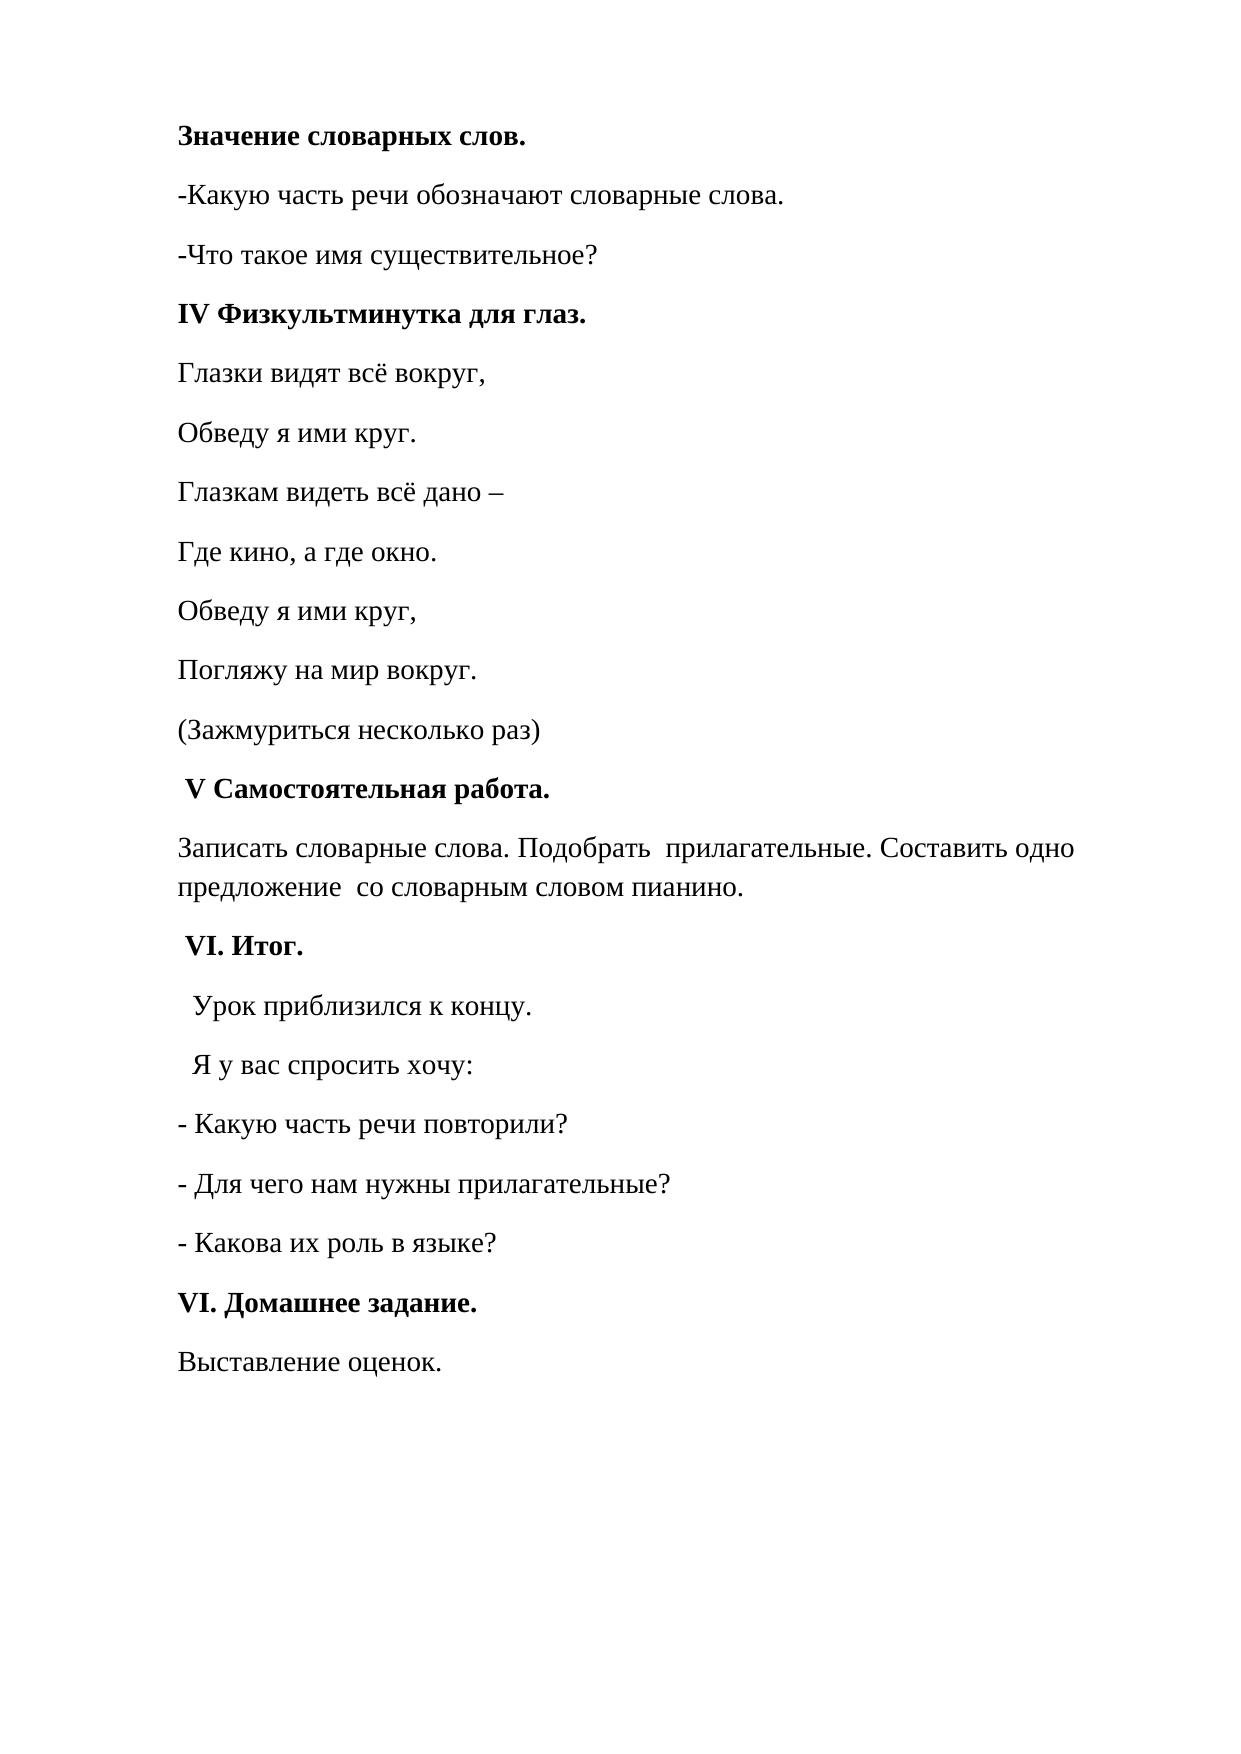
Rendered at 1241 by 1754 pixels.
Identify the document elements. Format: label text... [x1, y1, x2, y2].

text (Зажмуриться несколько раз) [177, 712, 1152, 745]
text -Что такое имя существительное? [177, 237, 1152, 270]
text -Какую часть речи обозначают словарные слова. [177, 177, 1152, 211]
text Где кино, а где окно. [177, 534, 1152, 567]
text Записать словарные слова. Подобрать прилагательные. Составить одно предложение со словарным словом пианино. [177, 831, 1152, 903]
text - Для чего нам нужны прилагательные? [177, 1166, 1152, 1199]
text Урок приблизился к концу. [177, 988, 1152, 1021]
text Глазкам видеть всё дано – [177, 474, 1152, 508]
text Выставление оценок. [177, 1344, 1152, 1378]
text - Какую часть речи повторили? [177, 1107, 1152, 1140]
text Погляжу на мир вокруг. [177, 652, 1152, 686]
text VI. Домашнее задание. [177, 1285, 1152, 1318]
text - Какова их роль в языке? [177, 1225, 1152, 1259]
text Обведу я ими круг, [177, 593, 1152, 627]
text Глазки видят всё вокруг, [177, 356, 1152, 389]
text Значение словарных слов. [177, 118, 1152, 152]
text VI. Итог. [177, 928, 1152, 962]
text Обведу я ими круг. [177, 415, 1152, 448]
text V Самостоятельная работа. [177, 771, 1152, 805]
text Я у вас спросить хочу: [177, 1047, 1152, 1081]
text IV Физкультминутка для глаз. [177, 296, 1152, 330]
